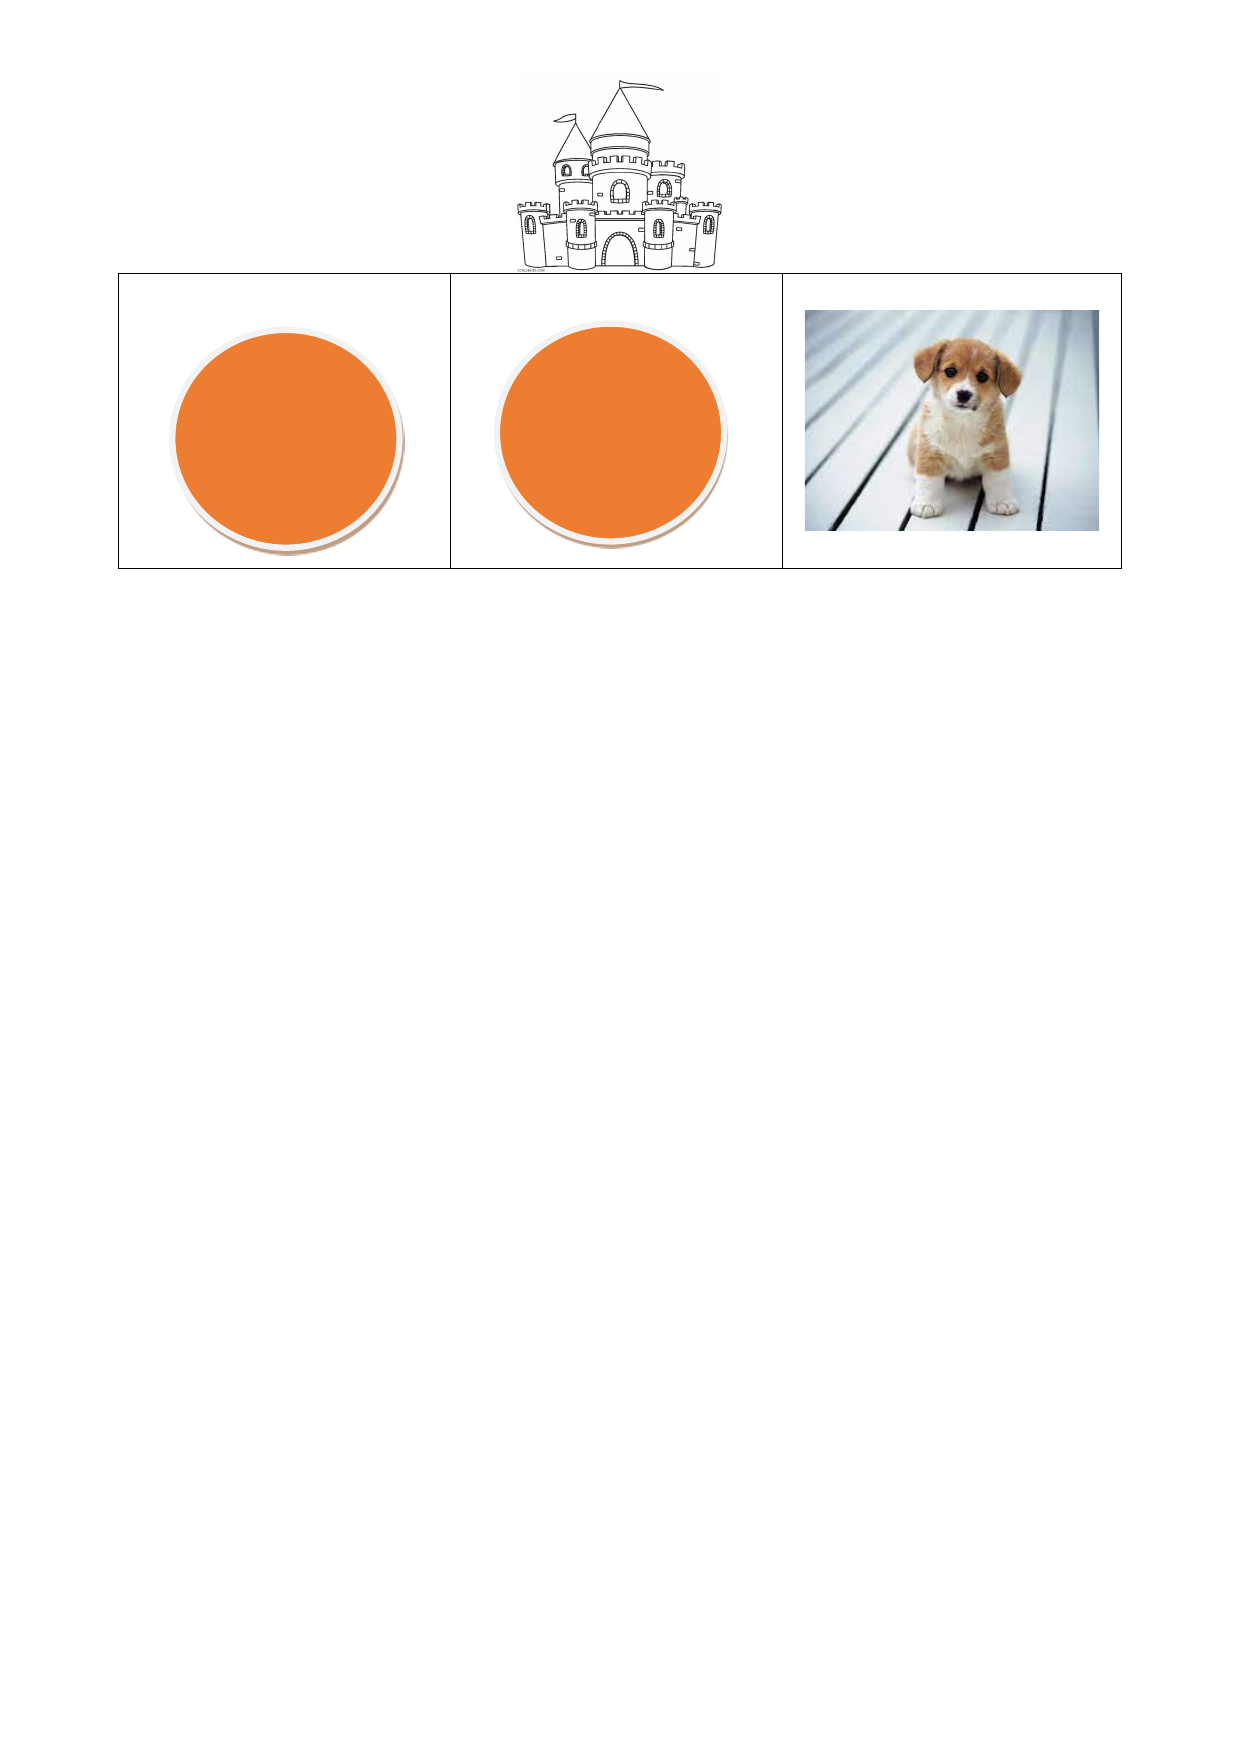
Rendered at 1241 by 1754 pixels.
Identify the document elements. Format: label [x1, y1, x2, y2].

table_cell [783, 274, 1121, 568]
table_cell [119, 274, 450, 568]
table_cell [451, 274, 782, 568]
picture [804, 310, 1100, 531]
picture [516, 73, 725, 273]
